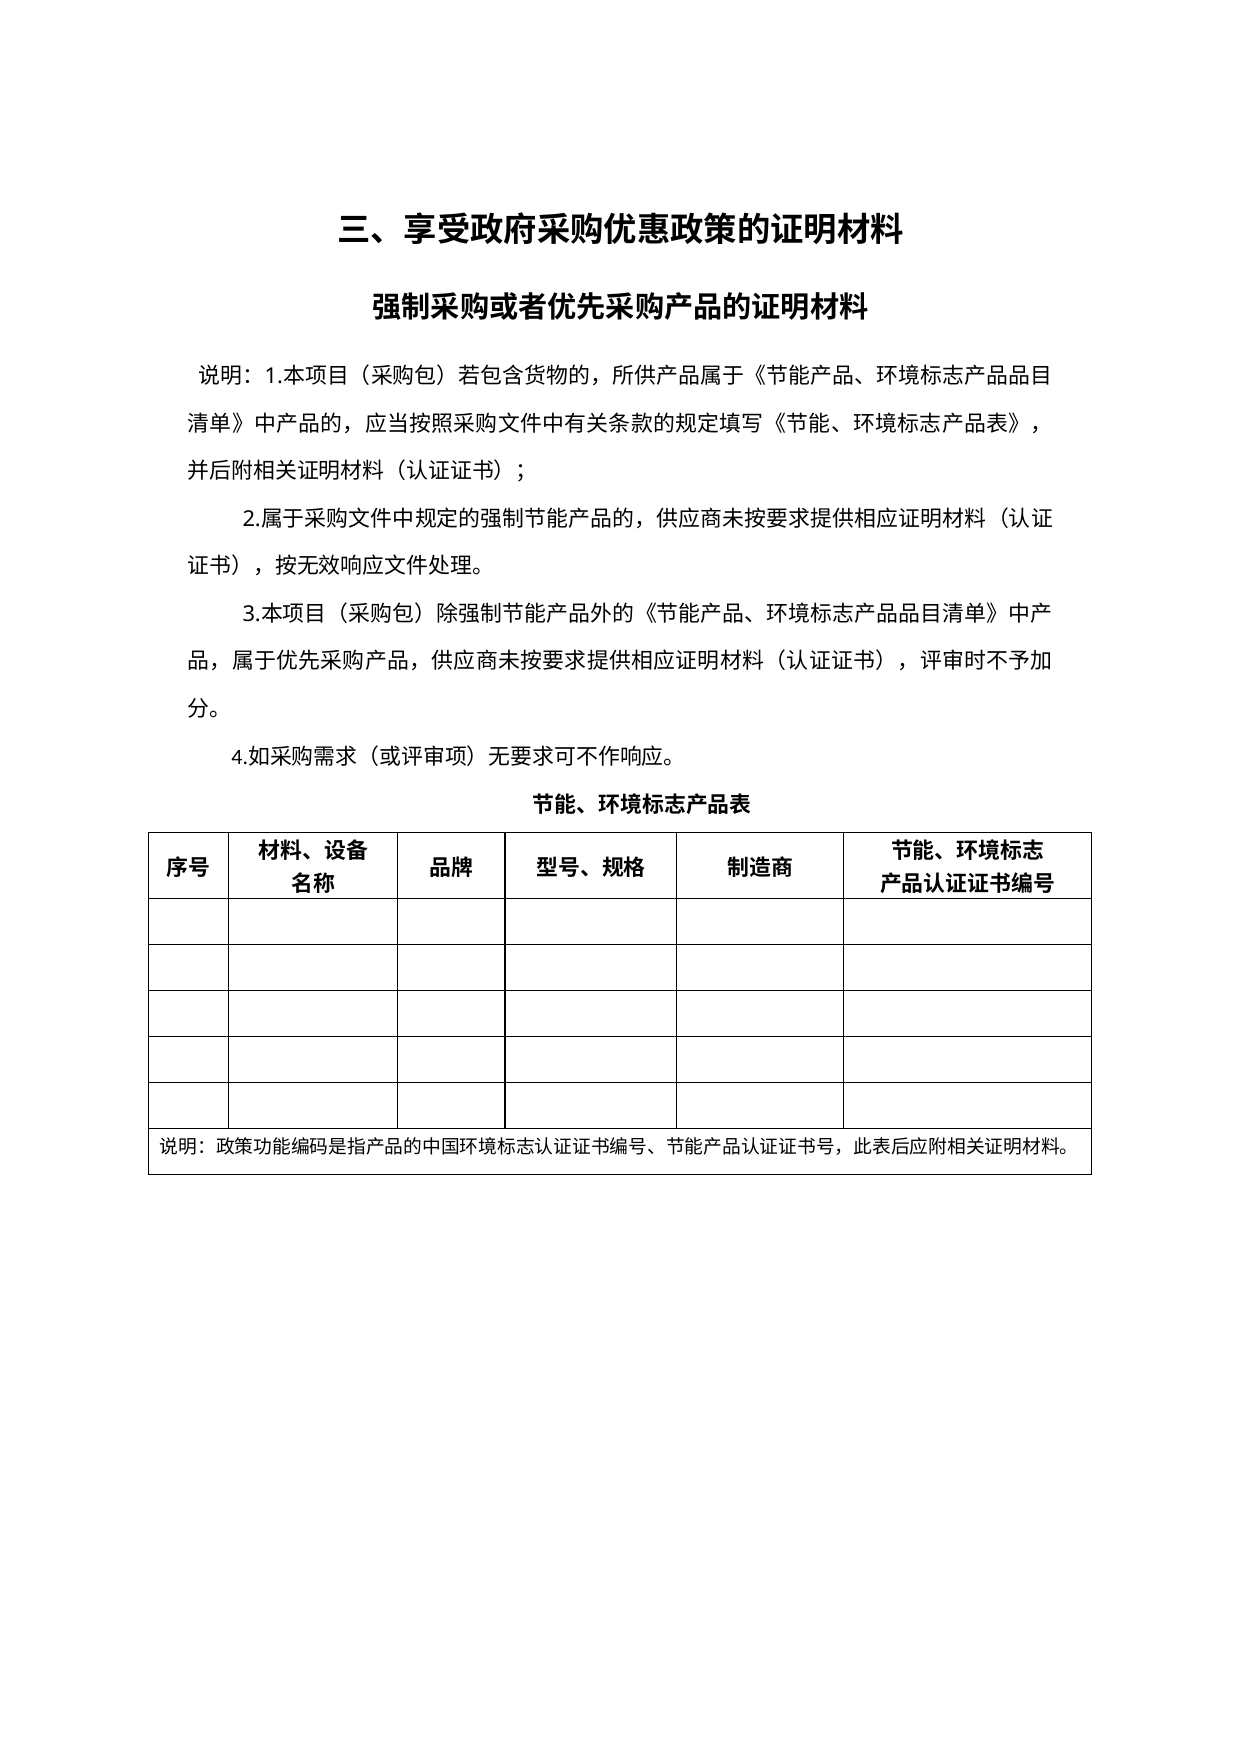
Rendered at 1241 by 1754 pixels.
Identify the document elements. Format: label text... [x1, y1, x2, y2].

table_cell [149, 945, 228, 990]
table_cell [229, 1083, 397, 1128]
table_cell [229, 1037, 397, 1082]
table_cell 说明：政策功能编码是指产品的中国环境标志认证证书编号、节能产品认证证书号，此表后应附相关证明材料。 [149, 1129, 1091, 1174]
table_cell [398, 899, 504, 944]
table_header 序号 [149, 833, 228, 898]
table_cell [677, 991, 843, 1036]
table_cell [149, 1083, 228, 1128]
table_cell [677, 1083, 843, 1128]
table_cell [506, 1037, 676, 1082]
table_header 品牌 [398, 833, 504, 898]
text 强制采购或者优先采购产品的证明材料 [187, 272, 1053, 337]
table_cell [844, 1083, 1091, 1128]
table_cell [844, 945, 1091, 990]
table_cell [677, 1037, 843, 1082]
table_cell [506, 945, 676, 990]
text 说明：1.本项目（采购包）若包含货物的，所供产品属于《节能产品、环境标志产品品目清单》中产品的，应当按照采购文件中有关条款的规定填写《节能、环境标志产品表》，并后附相关证明材料（认证证书）； [187, 358, 1053, 485]
table_header 制造商 [677, 833, 843, 898]
table_cell [677, 945, 843, 990]
table_cell [844, 899, 1091, 944]
table_cell [149, 991, 228, 1036]
table_cell [677, 899, 843, 944]
table_cell [844, 991, 1091, 1036]
table_header 节能、环境标志 产品认证证书编号 [844, 833, 1091, 898]
table_cell [398, 991, 504, 1036]
table_cell [844, 1037, 1091, 1082]
table_cell [398, 945, 504, 990]
table_cell [229, 945, 397, 990]
table_header 材料、设备 名称 [229, 833, 397, 898]
text 3.本项目（采购包）除强制节能产品外的《节能产品、环境标志产品品目清单》中产品，属于优先采购产品，供应商未按要求提供相应证明材料（认证证书），评审时不予加分。 [187, 596, 1053, 723]
text 4.如采购需求（或评审项）无要求可不作响应。 [187, 738, 1053, 771]
table_cell [506, 1083, 676, 1128]
table_cell [229, 991, 397, 1036]
table_cell [149, 1037, 228, 1082]
table_cell [506, 991, 676, 1036]
table_cell [398, 1083, 504, 1128]
text 三、享受政府采购优惠政策的证明材料 [187, 194, 1053, 259]
table_cell [229, 899, 397, 944]
table_cell [398, 1037, 504, 1082]
table_cell [506, 899, 676, 944]
text 2.属于采购文件中规定的强制节能产品的，供应商未按要求提供相应证明材料（认证证书），按无效响应文件处理。 [187, 501, 1053, 580]
table_cell [149, 899, 228, 944]
text 节能、环境标志产品表 [187, 787, 1053, 819]
table_header 型号、规格 [506, 833, 676, 898]
